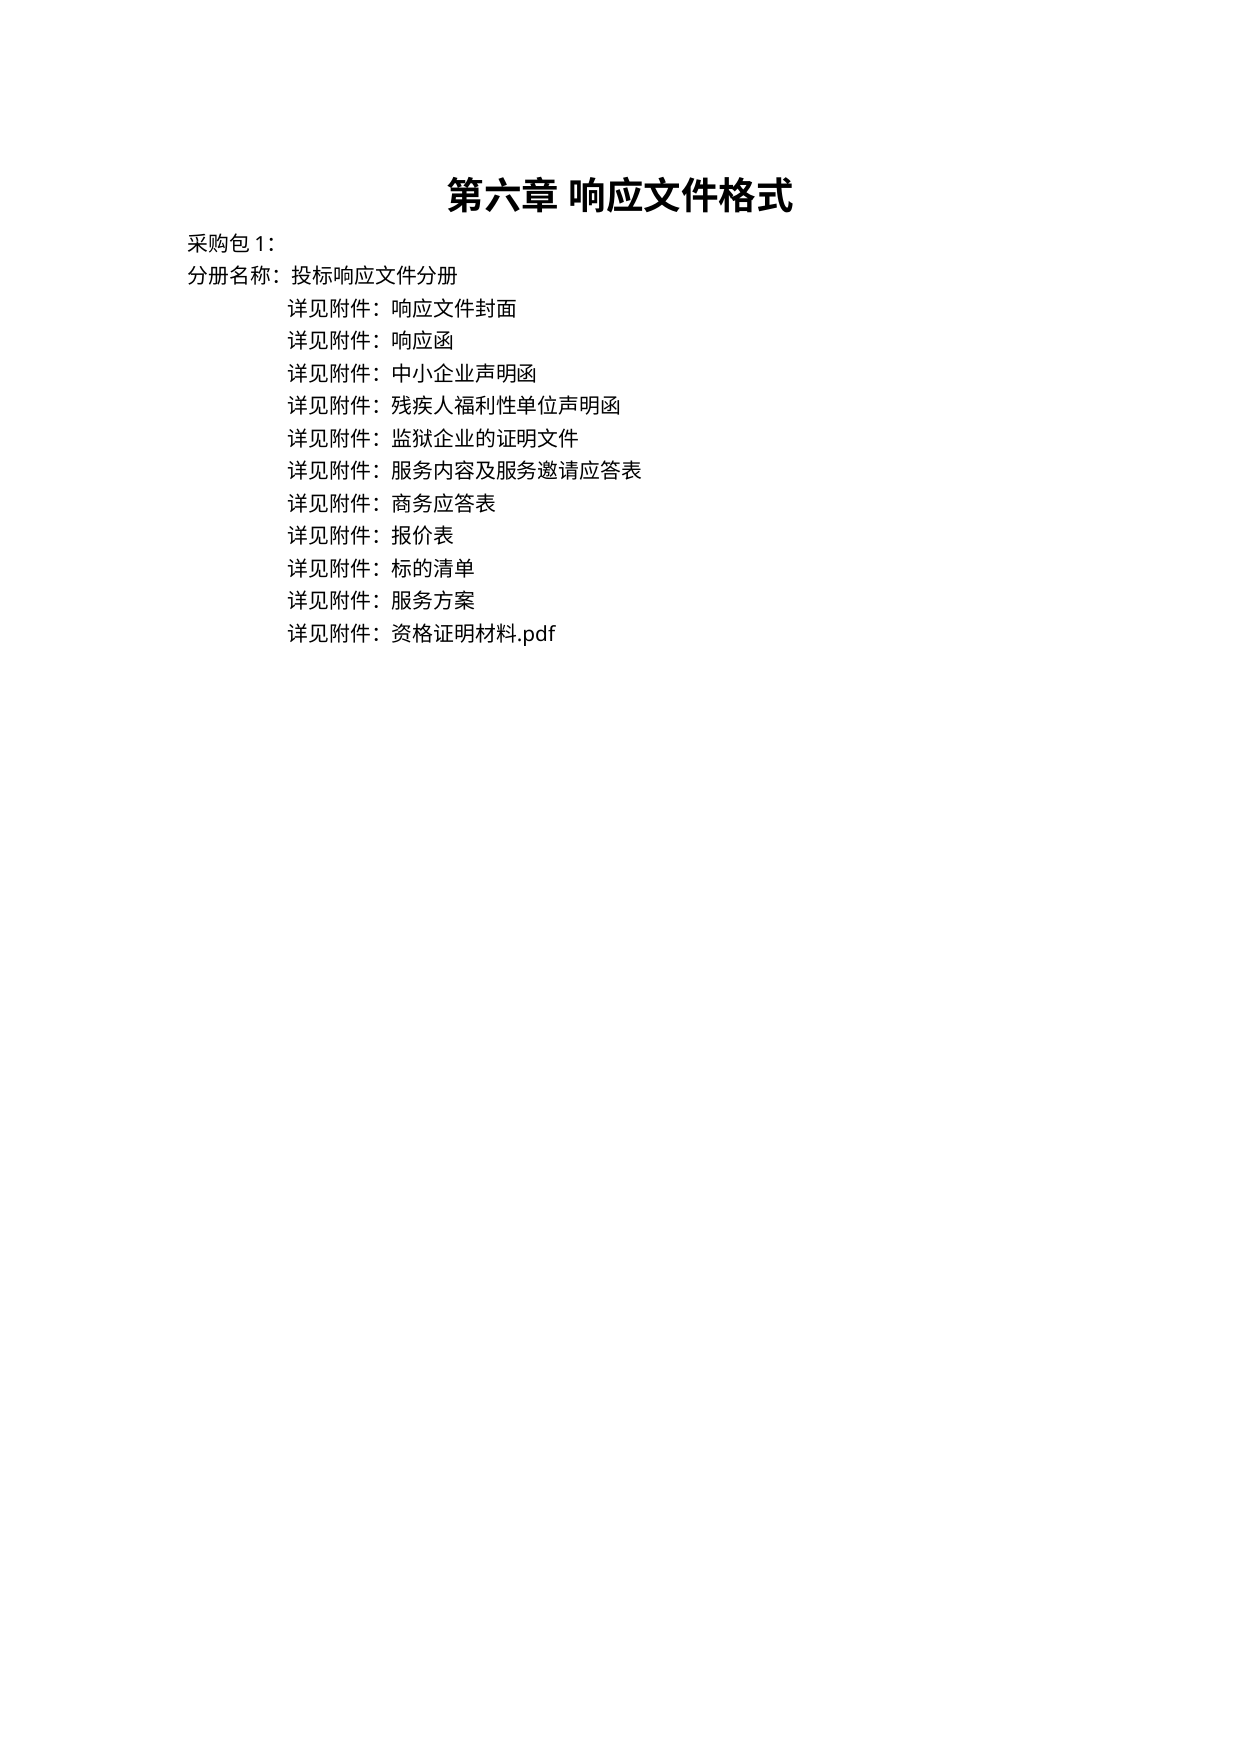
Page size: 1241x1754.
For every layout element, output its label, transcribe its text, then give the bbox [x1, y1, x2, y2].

text 详见附件：中小企业声明函 [187, 357, 1053, 389]
text 详见附件：资格证明材料.pdf [187, 617, 1053, 649]
text 详见附件：监狱企业的证明文件 [187, 422, 1053, 454]
text 详见附件：服务内容及服务邀请应答表 [187, 454, 1053, 487]
text 详见附件：残疾人福利性单位声明函 [187, 389, 1053, 422]
text 详见附件：服务方案 [187, 584, 1053, 617]
text 分册名称：投标响应文件分册 [187, 259, 1053, 292]
text 详见附件：商务应答表 [187, 487, 1053, 519]
text 详见附件：报价表 [187, 519, 1053, 552]
text 详见附件：标的清单 [187, 552, 1053, 584]
text 第六章 响应文件格式 [187, 162, 1053, 227]
text 采购包1： [187, 227, 1053, 259]
text 详见附件：响应函 [187, 324, 1053, 357]
text 详见附件：响应文件封面 [187, 292, 1053, 324]
